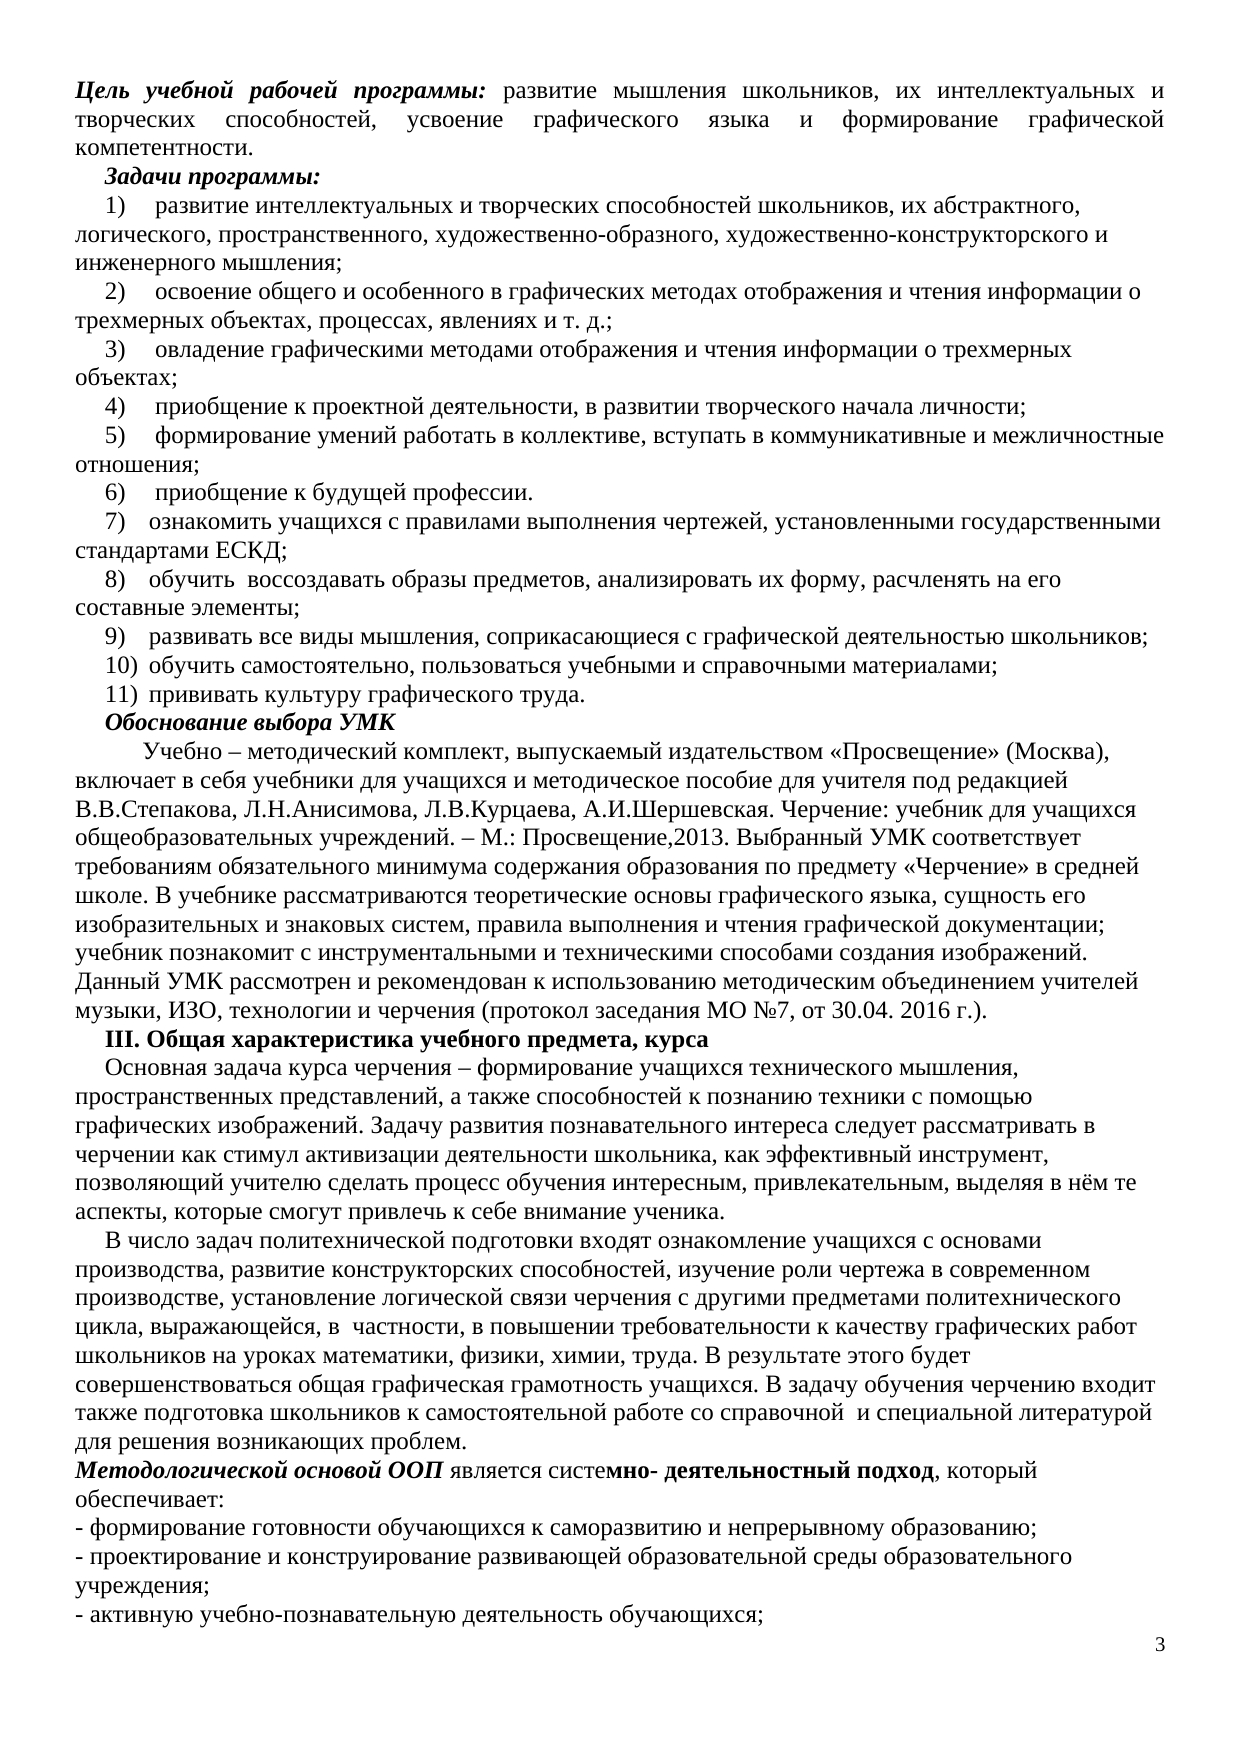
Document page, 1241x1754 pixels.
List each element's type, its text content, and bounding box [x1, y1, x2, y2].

list прививать культуру графического труда. [75, 679, 1165, 707]
text Цель учебной рабочей программы: развитие мышления школьников, их интеллектуальных и творческих способностей, усвоение графического языка и формирование графической компетентности. [75, 75, 1165, 161]
text Методологической основой ООП является системно- деятельностный подход, который [75, 1455, 1165, 1484]
list приобщение к проектной деятельности, в развитии творческого начала личности; [75, 391, 1165, 420]
list Обоснование выбора УМК [75, 707, 1165, 736]
list развивать все виды мышления, соприкасающиеся с графической деятельностью школьников; [75, 621, 1165, 650]
text Основная задача курса черчения – формирование учащихся технического мышления, пространственных представлений, а также способностей к познанию техники с помощью графических изображений. Задачу развития познавательного интереса следует рассматривать в черчении как стимул активизации деятельности школьника, как эффективный инструмент, позволяющий учителю сделать процесс обучения интересным, привлекательным, выделяя в нём те аспекты, которые смогут привлечь к себе внимание ученика. [75, 1052, 1165, 1225]
list ознакомить учащихся с правилами выполнения чертежей, установленными государственными стандартами ЕСКД; [75, 506, 1165, 564]
list освоение общего и особенного в графических методах отображения и чтения информации о трехмерных объектах, процессах, явлениях и т. д.; [75, 276, 1165, 334]
list приобщение к будущей профессии. [75, 477, 1165, 506]
text Учебно – методический комплект, выпускаемый издательством «Просвещение» (Москва), включает в себя учебники для учащихся и методическое пособие для учителя под редакцией В.В.Степакова, Л.Н.Анисимова, Л.В.Курцаева, А.И.Шершевская. Черчение: учебник для учащихся общеобразовательных учреждений. – М.: Просвещение,2013. Выбранный УМК соответствует требованиям обязательного минимума содержания образования по предмету «Черчение» в средней школе. В учебнике рассматриваются теоретические основы графического языка, сущность его изобразительных и знаковых систем, правила выполнения и чтения графической документации; учебник познакомит с инструментальными и техническими способами создания изображений. Данный УМК рассмотрен и рекомендован к использованию методическим объединением учителей музыки, ИЗО, технологии и черчения (протокол заседания МО №7, от 30.04. 2016 г.). [75, 736, 1165, 1024]
text - формирование готовности обучающихся к саморазвитию и непрерывному образованию; [75, 1512, 1165, 1541]
list развитие интеллектуальных и творческих способностей школьников, их абстрактного, логического, пространственного, художественно-образного, художественно-конструкторского и инженерного мышления; [75, 190, 1165, 276]
text - активную учебно-познавательную деятельность обучающихся; [75, 1599, 1165, 1627]
text - проектирование и конструирование развивающей образовательной среды образовательного [75, 1541, 1165, 1570]
list обучить воссоздавать образы предметов, анализировать их форму, расчленять на его составные элементы; [75, 564, 1165, 621]
list овладение графическими методами отображения и чтения информации о трехмерных объектах; [75, 334, 1165, 391]
text учреждения; [75, 1570, 1165, 1599]
text В число задач политехнической подготовки входят ознакомление учащихся с основами производства, развитие конструкторских способностей, изучение роли чертежа в современном производстве, установление логической связи черчения с другими предметами политехнического цикла, выражающейся, в частности, в повышении требовательности к качеству графических работ школьников на уроках математики, физики, химии, труда. В результате этого будет совершенствоваться общая графическая грамотность учащихся. В задачу обучения черчению входит также подготовка школьников к самостоятельной работе со справочной и специальной литературой для решения возникающих проблем. [75, 1225, 1165, 1455]
text Задачи программы: [75, 161, 1165, 190]
text III. Общая характеристика учебного предмета, курса [75, 1024, 1165, 1052]
text обеспечивает: [75, 1484, 1165, 1512]
list формирование умений работать в коллективе, вступать в коммуникативные и межличностные отношения; [75, 420, 1165, 477]
list обучить самостоятельно, пользоваться учебными и справочными материалами; [75, 650, 1165, 679]
